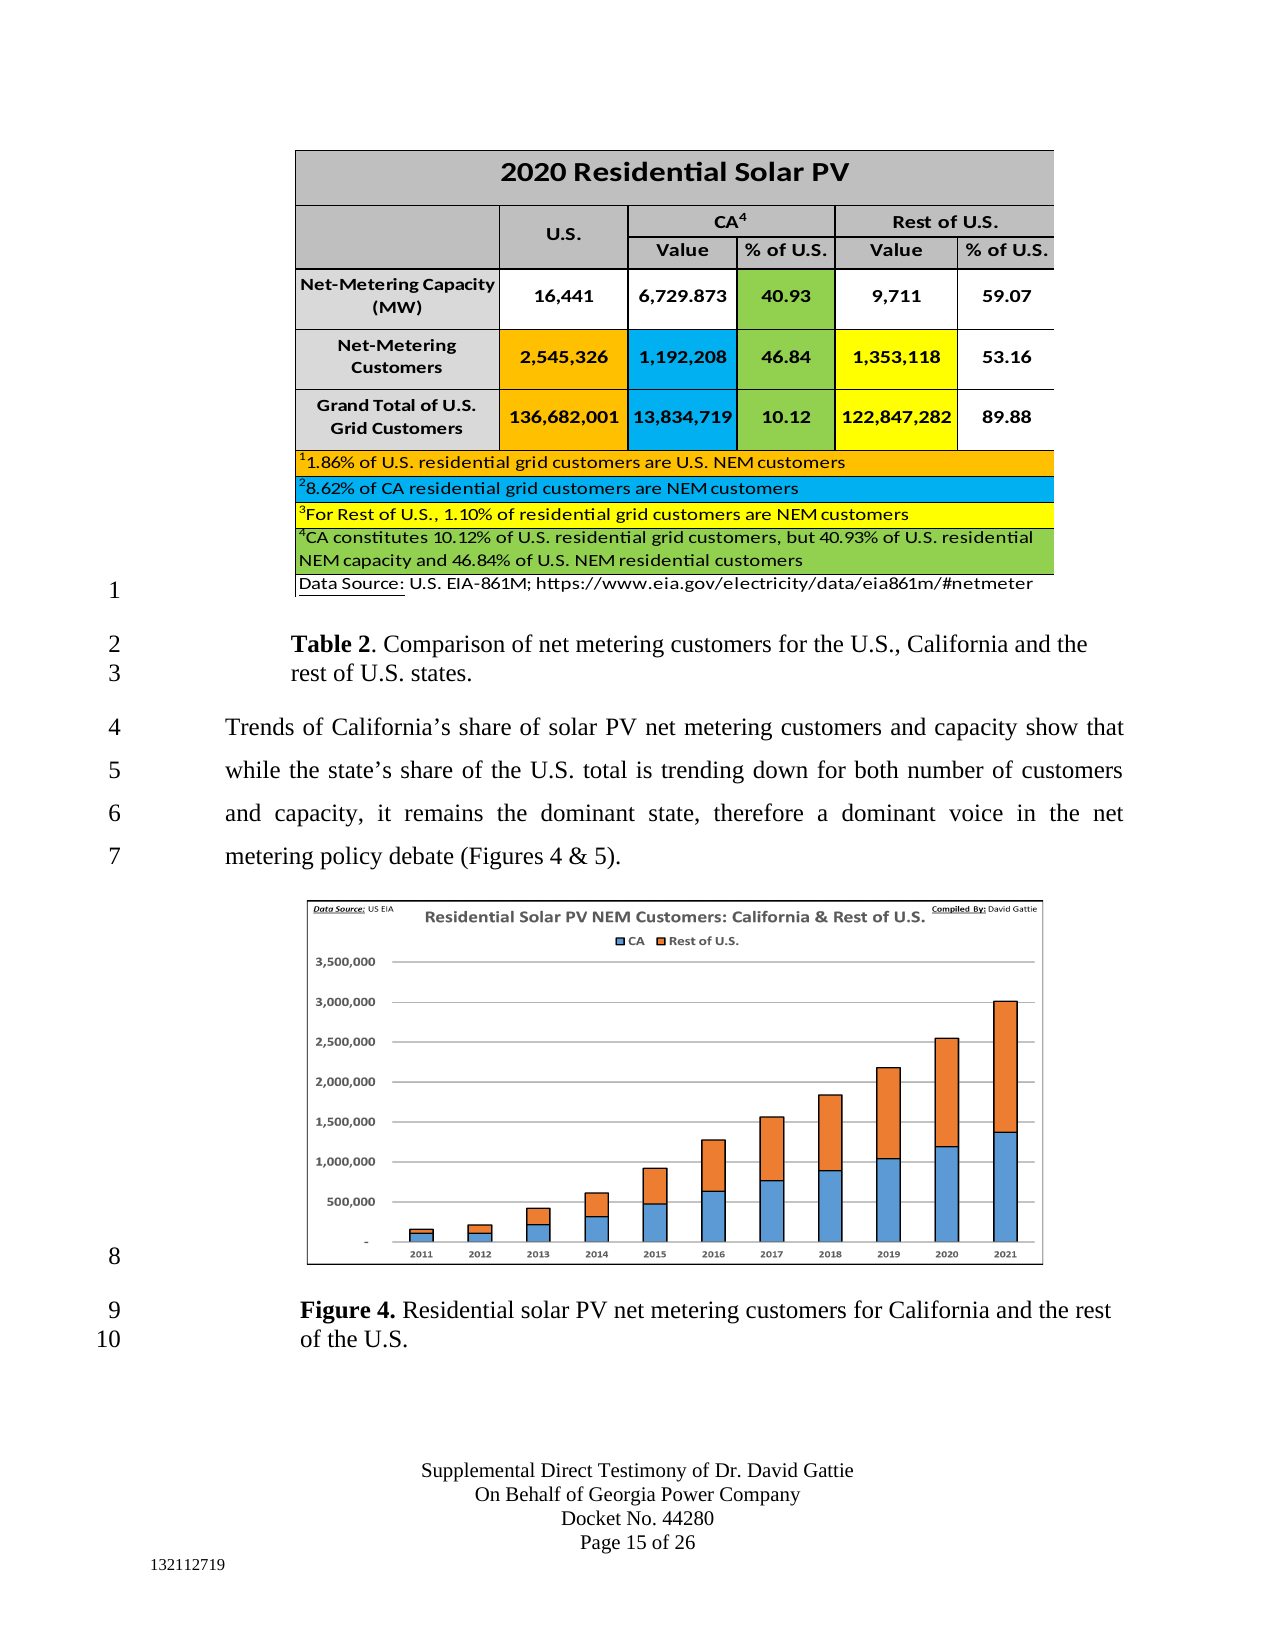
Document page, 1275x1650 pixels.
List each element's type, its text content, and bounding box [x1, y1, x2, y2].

text Figure 4. Residential solar PV net metering customers for California and the rest of the U.S. [300, 1295, 1125, 1353]
text Trends of California’s share of solar PV net metering customers and capacity show that while the state’s share of the U.S. total is trending down for both number of customers and capacity, it remains the dominant state, therefore a dominant voice in the net metering policy debate (Figures 4 & 5). [225, 712, 1125, 870]
picture [306, 900, 1044, 1265]
text Table 2. Comparison of net metering customers for the U.S., California and the rest of U.S. states. [291, 629, 1125, 687]
